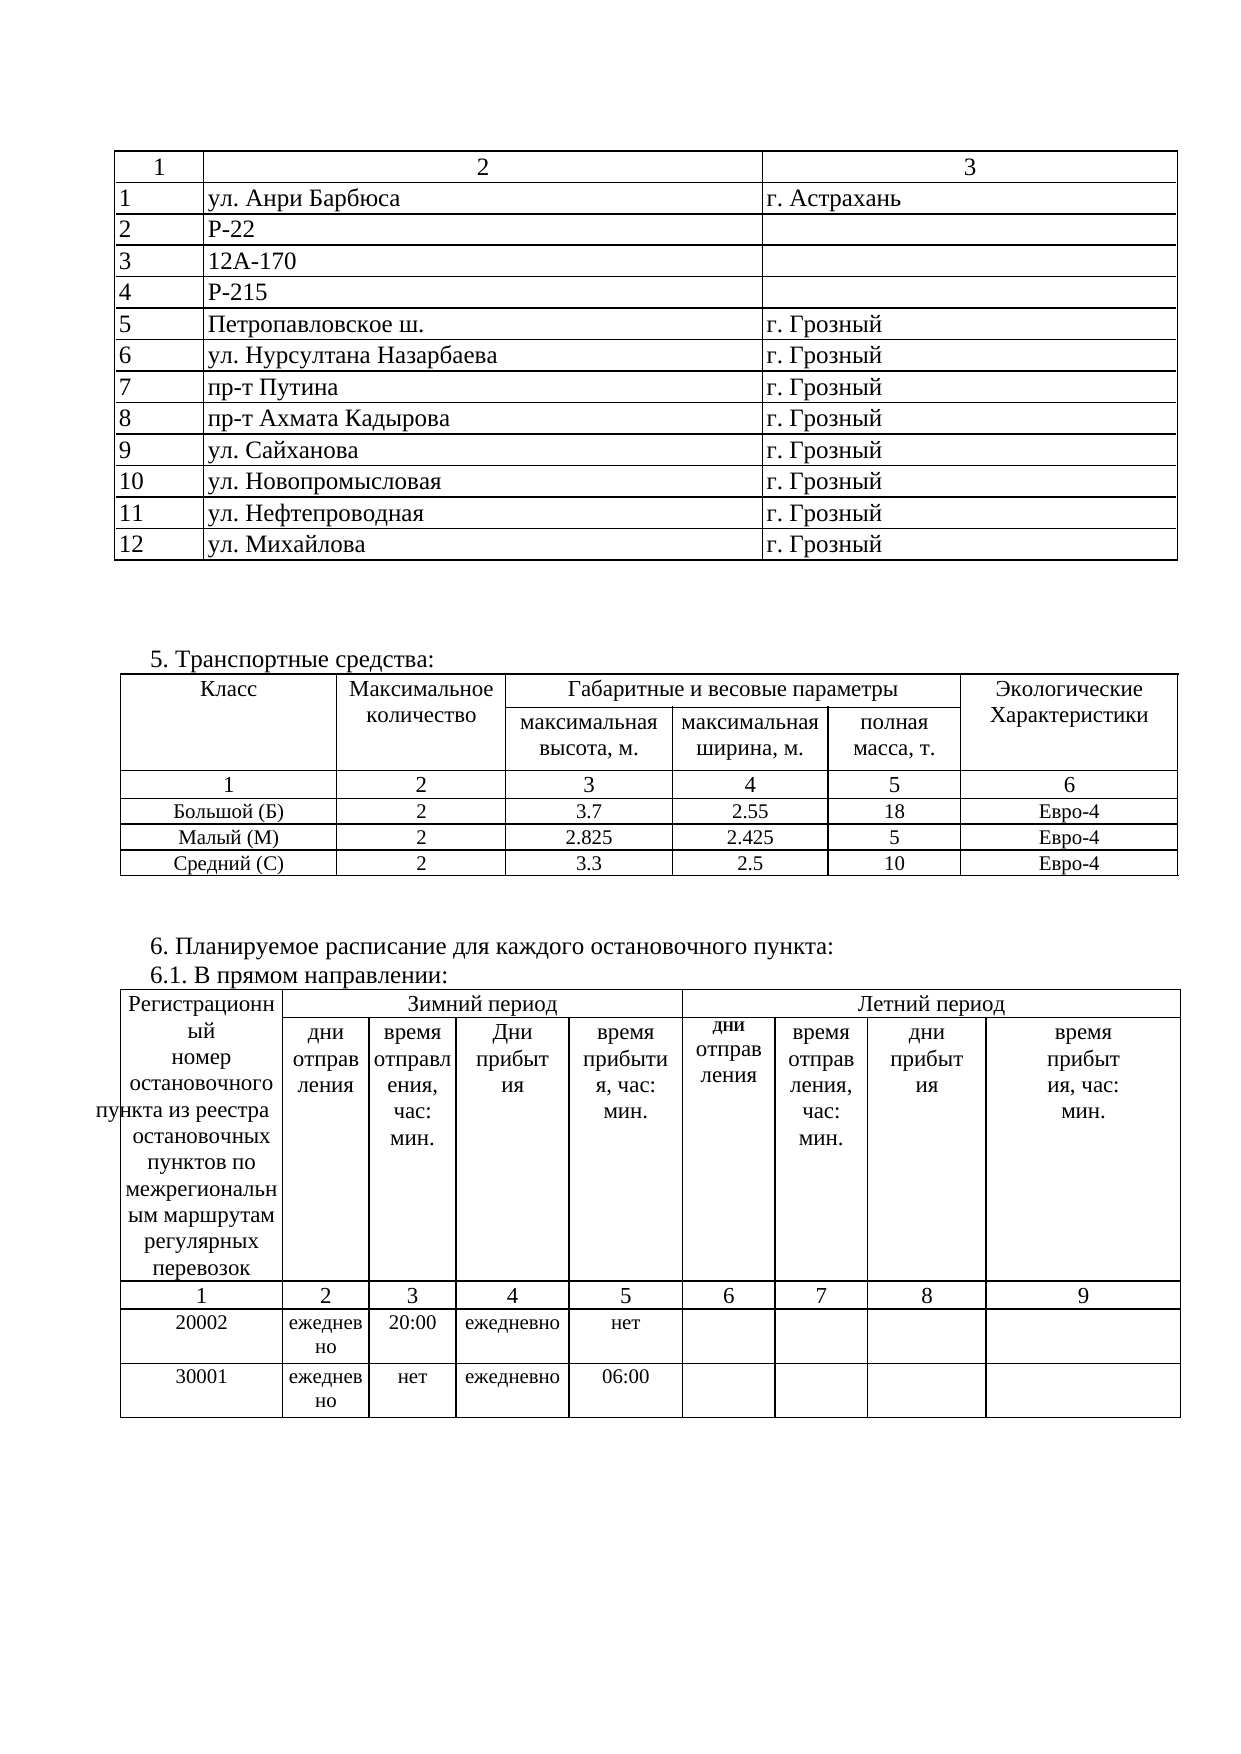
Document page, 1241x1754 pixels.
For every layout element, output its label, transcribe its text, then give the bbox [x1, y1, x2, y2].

table_cell 5 [115, 308, 203, 339]
table_cell г. Грозный [763, 370, 1177, 402]
table_cell Большой (Б) [121, 799, 336, 823]
table_cell [776, 1364, 867, 1417]
table_cell 2 [337, 799, 505, 823]
table_cell г. Грозный [763, 496, 1177, 527]
text 5. Транспортные средства: [150, 644, 1090, 673]
table_cell полная масса, т. [829, 708, 960, 770]
table_cell нет [570, 1310, 682, 1362]
table_header Зимний период [283, 990, 682, 1017]
table_cell 6 [115, 340, 203, 370]
table_cell 8 [868, 1282, 985, 1308]
table_cell дни отправ ления [283, 1018, 368, 1280]
table_cell 3 [763, 152, 1177, 181]
text 6. Планируемое расписание для каждого остановочного пункта: [150, 931, 1090, 960]
table_cell 18 [829, 799, 960, 823]
table_cell дни прибыт ия [868, 1018, 985, 1280]
table_cell г. Грозный [763, 528, 1177, 559]
table_cell 9 [987, 1282, 1180, 1308]
table_cell 1 [115, 152, 203, 181]
table_cell 8 [115, 403, 203, 433]
table_cell 2.5 [673, 851, 827, 874]
table_cell 3 [370, 1282, 455, 1308]
table_cell 1 [121, 771, 336, 798]
table_cell Евро-4 [961, 851, 1177, 874]
table_cell 4 [115, 277, 203, 307]
table_cell 7 [115, 371, 203, 402]
table_cell время отправл ения, час: мин. [370, 1018, 455, 1280]
table_cell 5 [570, 1282, 682, 1308]
table_cell Дни прибыт ия [457, 1018, 568, 1280]
table_cell 30001 [121, 1364, 282, 1417]
table_cell 20002 [121, 1310, 282, 1362]
table_header Летний период [683, 990, 1180, 1017]
table_cell время прибыти я, час: мин. [570, 1018, 682, 1280]
table_cell ДНИ отправ ления [683, 1018, 774, 1280]
table_header Экологические Характеристики [961, 675, 1177, 770]
table_cell 6 [683, 1282, 774, 1308]
table_cell максимальная ширина, м. [673, 708, 827, 770]
table_cell 10 [829, 851, 960, 874]
table_cell ул. Михайлова [204, 529, 762, 559]
table_cell 1 [115, 183, 203, 213]
table_cell 2.425 [673, 825, 827, 849]
table_cell ул. Анри Барбюса [204, 183, 762, 213]
table_header Габаритные и весовые параметры [506, 675, 960, 706]
table_cell 6 [961, 771, 1177, 798]
table_cell 5 [829, 771, 960, 798]
table_cell г. Астрахань [763, 181, 1177, 213]
table_cell 2.55 [673, 799, 827, 823]
table_cell ежедневно [457, 1364, 568, 1417]
table_cell пр-т Путина [204, 372, 762, 402]
table_cell г. Грозный [763, 339, 1177, 370]
table_cell ежедневно [283, 1310, 368, 1362]
table_cell [763, 276, 1177, 307]
table_cell 5 [829, 825, 960, 849]
table_cell [683, 1364, 774, 1417]
table_cell г. Грозный [763, 402, 1177, 433]
table_cell ежедневно [283, 1364, 368, 1417]
table_cell [987, 1310, 1180, 1362]
table_cell 9 [115, 434, 203, 464]
table_header Максимальное количество [337, 675, 505, 770]
table_cell 3 [506, 771, 672, 798]
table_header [121, 990, 282, 1280]
table_cell 3.7 [506, 799, 672, 823]
table_cell нет [370, 1364, 455, 1417]
table_cell 3.3 [506, 851, 672, 874]
table_cell ул. Новопромысловая [204, 466, 762, 496]
table_cell 2 [283, 1282, 368, 1308]
table_cell ул. Нефтепроводная [204, 498, 762, 527]
table_cell [776, 1310, 867, 1362]
table_cell [763, 244, 1177, 276]
table_cell 4 [673, 771, 827, 798]
table_cell 2.825 [506, 825, 672, 849]
table_cell время прибыт ия, час: мин. [987, 1018, 1180, 1280]
table_cell 3 [115, 245, 203, 276]
table_cell Р-22 [204, 215, 762, 244]
table_cell Евро-4 [961, 825, 1177, 849]
table_cell 4 [457, 1282, 568, 1308]
table_cell 2 [115, 214, 203, 244]
table_cell время отправ ления, час: мин. [776, 1018, 867, 1280]
table_cell ул. Сайханова [204, 435, 762, 464]
table_cell г. Грозный [763, 307, 1177, 339]
table_cell Евро-4 [961, 799, 1177, 823]
table_cell 2 [337, 771, 505, 798]
table_cell Малый (М) [121, 825, 336, 849]
table_cell ул. Нурсултана Назарбаева [204, 340, 762, 370]
table_cell 12 [115, 529, 203, 559]
table_cell 2 [337, 825, 505, 849]
table_cell Р-215 [204, 277, 762, 307]
table_cell г. Грозный [763, 465, 1177, 496]
table_cell 20:00 [370, 1310, 455, 1362]
table_cell [987, 1364, 1180, 1417]
text 6.1. В прямом направлении: [150, 960, 1090, 989]
table_cell 1 [121, 1282, 282, 1308]
table_cell 06:00 [570, 1364, 682, 1417]
table_cell [763, 213, 1177, 244]
table_cell 11 [115, 497, 203, 527]
table_cell Петропавловское ш. [204, 309, 762, 339]
table_cell [868, 1364, 985, 1417]
table_cell 2 [337, 851, 505, 874]
table_cell г. Грозный [763, 433, 1177, 464]
table_cell 12А-170 [204, 246, 762, 276]
table_cell Средний (С) [121, 851, 336, 874]
table_cell ежедневно [457, 1310, 568, 1362]
table_cell [683, 1310, 774, 1362]
table_cell [868, 1310, 985, 1362]
table_cell пр-т Ахмата Кадырова [204, 403, 762, 433]
table_cell максимальная высота, м. [506, 708, 672, 770]
table_cell 2 [204, 152, 762, 181]
table_cell 7 [776, 1282, 867, 1308]
table_header Класс [121, 675, 336, 770]
table_cell 10 [115, 466, 203, 496]
